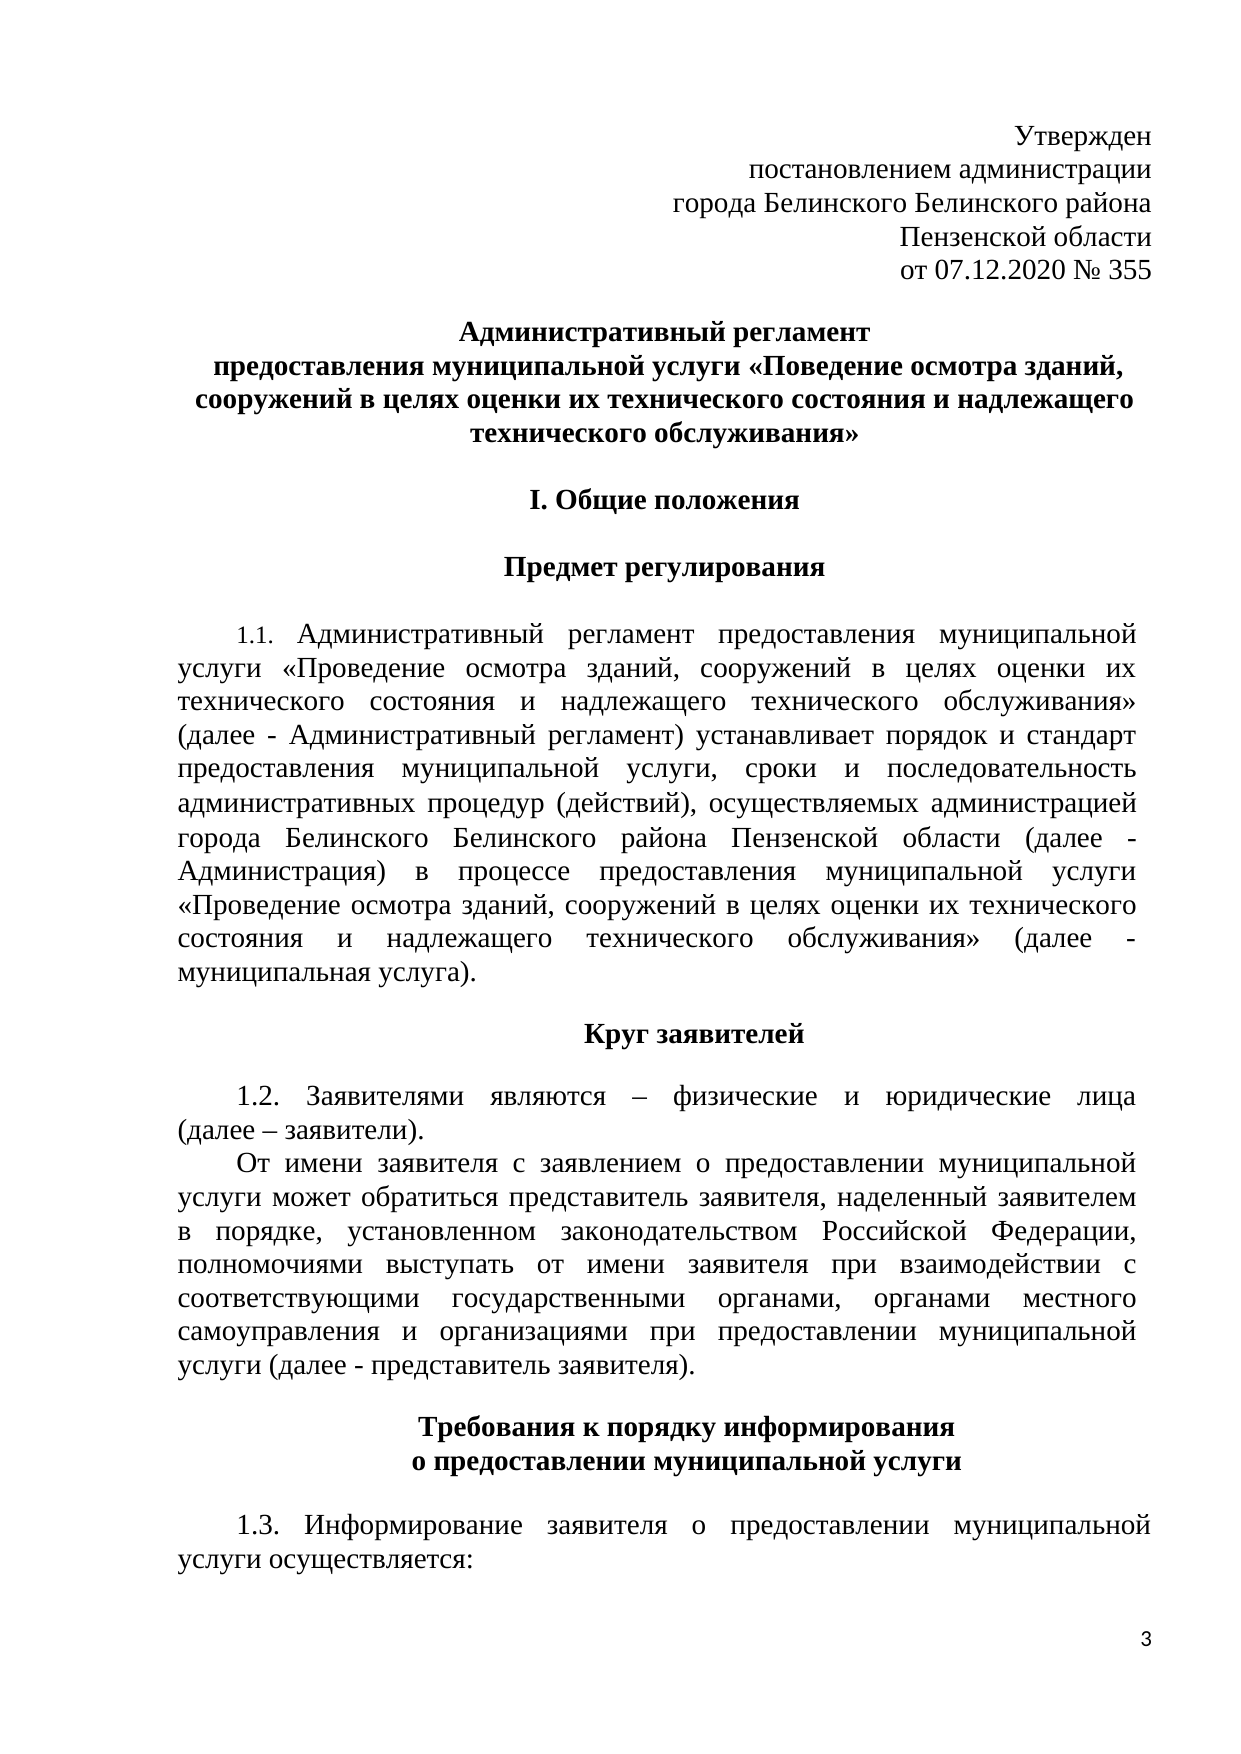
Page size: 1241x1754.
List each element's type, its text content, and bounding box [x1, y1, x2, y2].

text Утвержден [177, 118, 1152, 152]
text постановлением администрации [177, 152, 1152, 185]
text Административный регламент [177, 314, 1152, 348]
text 1.3. Информирование заявителя о предоставлении муниципальной услуги осуществляется: [177, 1507, 1152, 1574]
text От имени заявителя с заявлением о предоставлении муниципальной услуги может обратиться представитель заявителя, наделенный заявителем в порядке, установленном законодательством Российской Федерации, полномочиями выступать от имени заявителя при взаимодействии с соответствующими государственными органами, органами местного самоуправления и организациями при предоставлении муниципальной услуги (далее - представитель заявителя). [177, 1146, 1137, 1380]
text 1.2. Заявителями являются – физические и юридические лица (далее – заявители). [177, 1078, 1137, 1146]
text предоставления муниципальной услуги «Поведение осмотра зданий, сооружений в целях оценки их технического состояния и надлежащего технического обслуживания» [177, 348, 1152, 449]
text города Белинского Белинского района [177, 185, 1152, 219]
text Пензенской области [177, 219, 1152, 252]
text Предмет регулирования [177, 549, 1152, 583]
text I. Общие положения [177, 482, 1152, 516]
text Требования к порядку информирования [177, 1409, 1137, 1443]
text о предоставлении муниципальной услуги [177, 1443, 1137, 1476]
text от 07.12.2020 № 355 [177, 252, 1152, 286]
text 1.1. Административный регламент предоставления муниципальной услуги «Проведение осмотра зданий, сооружений в целях оценки их технического состояния и надлежащего технического обслуживания» (далее - Административный регламент) устанавливает порядок и стандарт предоставления муниципальной услуги, сроки и последовательность административных процедур (действий), осуществляемых администрацией города Белинского Белинского района Пензенской области (далее - Администрация) в процессе предоставления муниципальной услуги «Проведение осмотра зданий, сооружений в целях оценки их технического состояния и надлежащего технического обслуживания» (далее - муниципальная услуга). [177, 616, 1137, 987]
text Круг заявителей [177, 1016, 1152, 1050]
